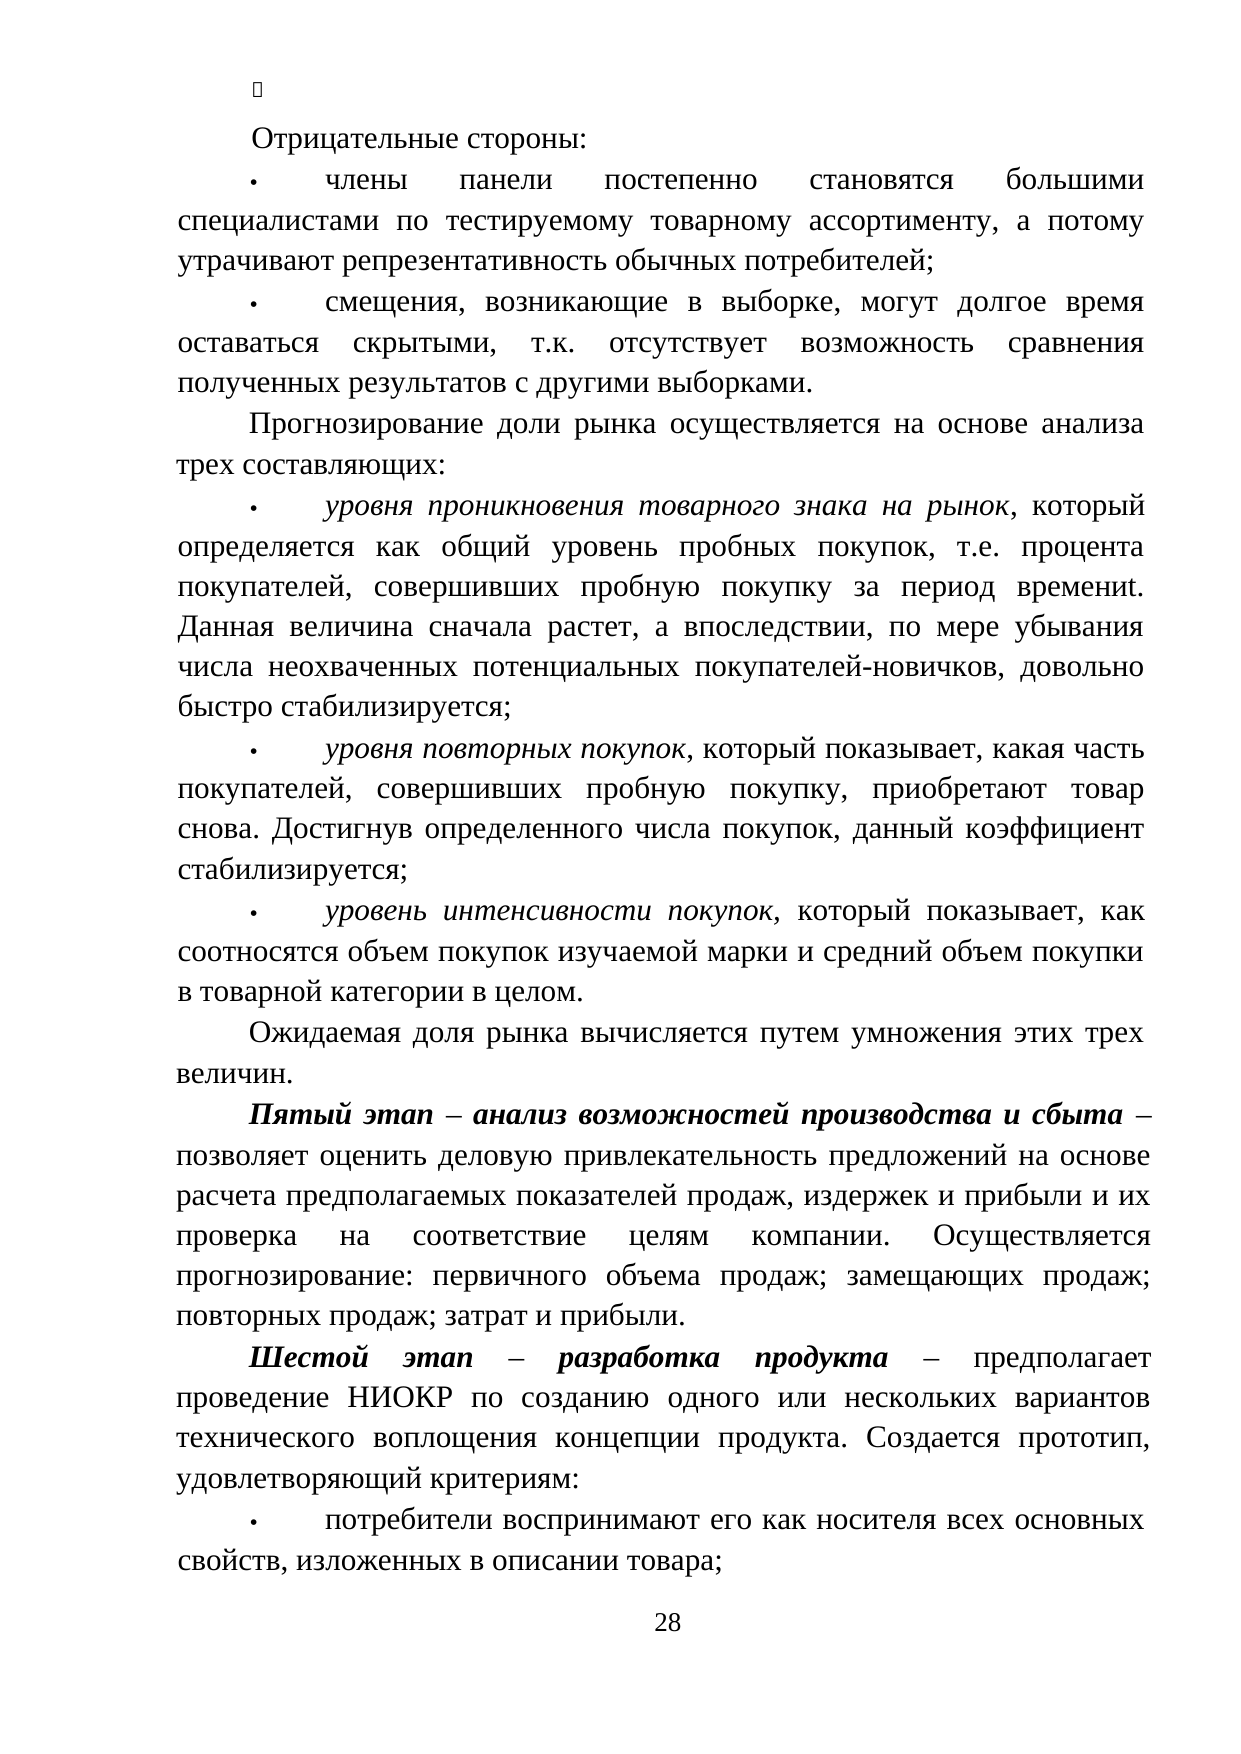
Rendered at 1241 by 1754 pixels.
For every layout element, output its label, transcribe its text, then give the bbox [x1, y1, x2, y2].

list уровня повторных покупок, который показывает, какая часть покупателей, совершивших пробную покупку, приобретают товар снова. Достигнув определенного числа покупок, данный коэффициент стабилизируется; [177, 729, 1145, 886]
text Отрицательные стороны: [251, 119, 1145, 155]
text Шестой этап – разработка продукта – предполагает проведение НИОКР по созданию одного или нескольких вариантов технического воплощения концепции продукта. Создается прототип, удовлетворяющий критериям: [176, 1338, 1152, 1495]
list члены панели постепенно становятся большими специалистами по тестируемому товарному ассортименту, а потому утрачивают репрезентативность обычных потребителей; [177, 161, 1145, 277]
list потребители воспринимают его как носителя всех основных свойств, изложенных в описании товара; [177, 1501, 1145, 1577]
text Ожидаемая доля рынка вычисляется путем умножения этих трех величин. [176, 1014, 1145, 1090]
list уровня проникновения товарного знака на рынок, который определяется как общий уровень пробных покупок, т.е. процента покупателей, совершивших пробную покупку за период времениt. Данная величина сначала растет, а впоследствии, по мере убывания числа неохваченных потенциальных покупателей-новичков, довольно быстро стабилизируется; [177, 487, 1145, 724]
list уровень интенсивности покупок, который показывает, как соотносятся объем покупок изучаемой марки и средний объем покупки в товарной категории в целом. [177, 892, 1145, 1008]
list смещения, возникающие в выборке, могут долгое время оставаться скрытыми, т.к. отсутствует возможность сравнения полученных результатов с другими выборками. [177, 283, 1145, 399]
text Пятый этап – анализ возможностей производства и сбыта – позволяет оценить деловую привлекательность предложений на основе расчета предполагаемых показателей продаж, издержек и прибыли и их проверка на соответствие целям компании. Осуществляется прогнозирование: первичного объема продаж; замещающих продаж; повторных продаж; затрат и прибыли. [176, 1096, 1152, 1333]
text Прогнозирование доли рынка осуществляется на основе анализа трех составляющих: [176, 405, 1145, 481]
